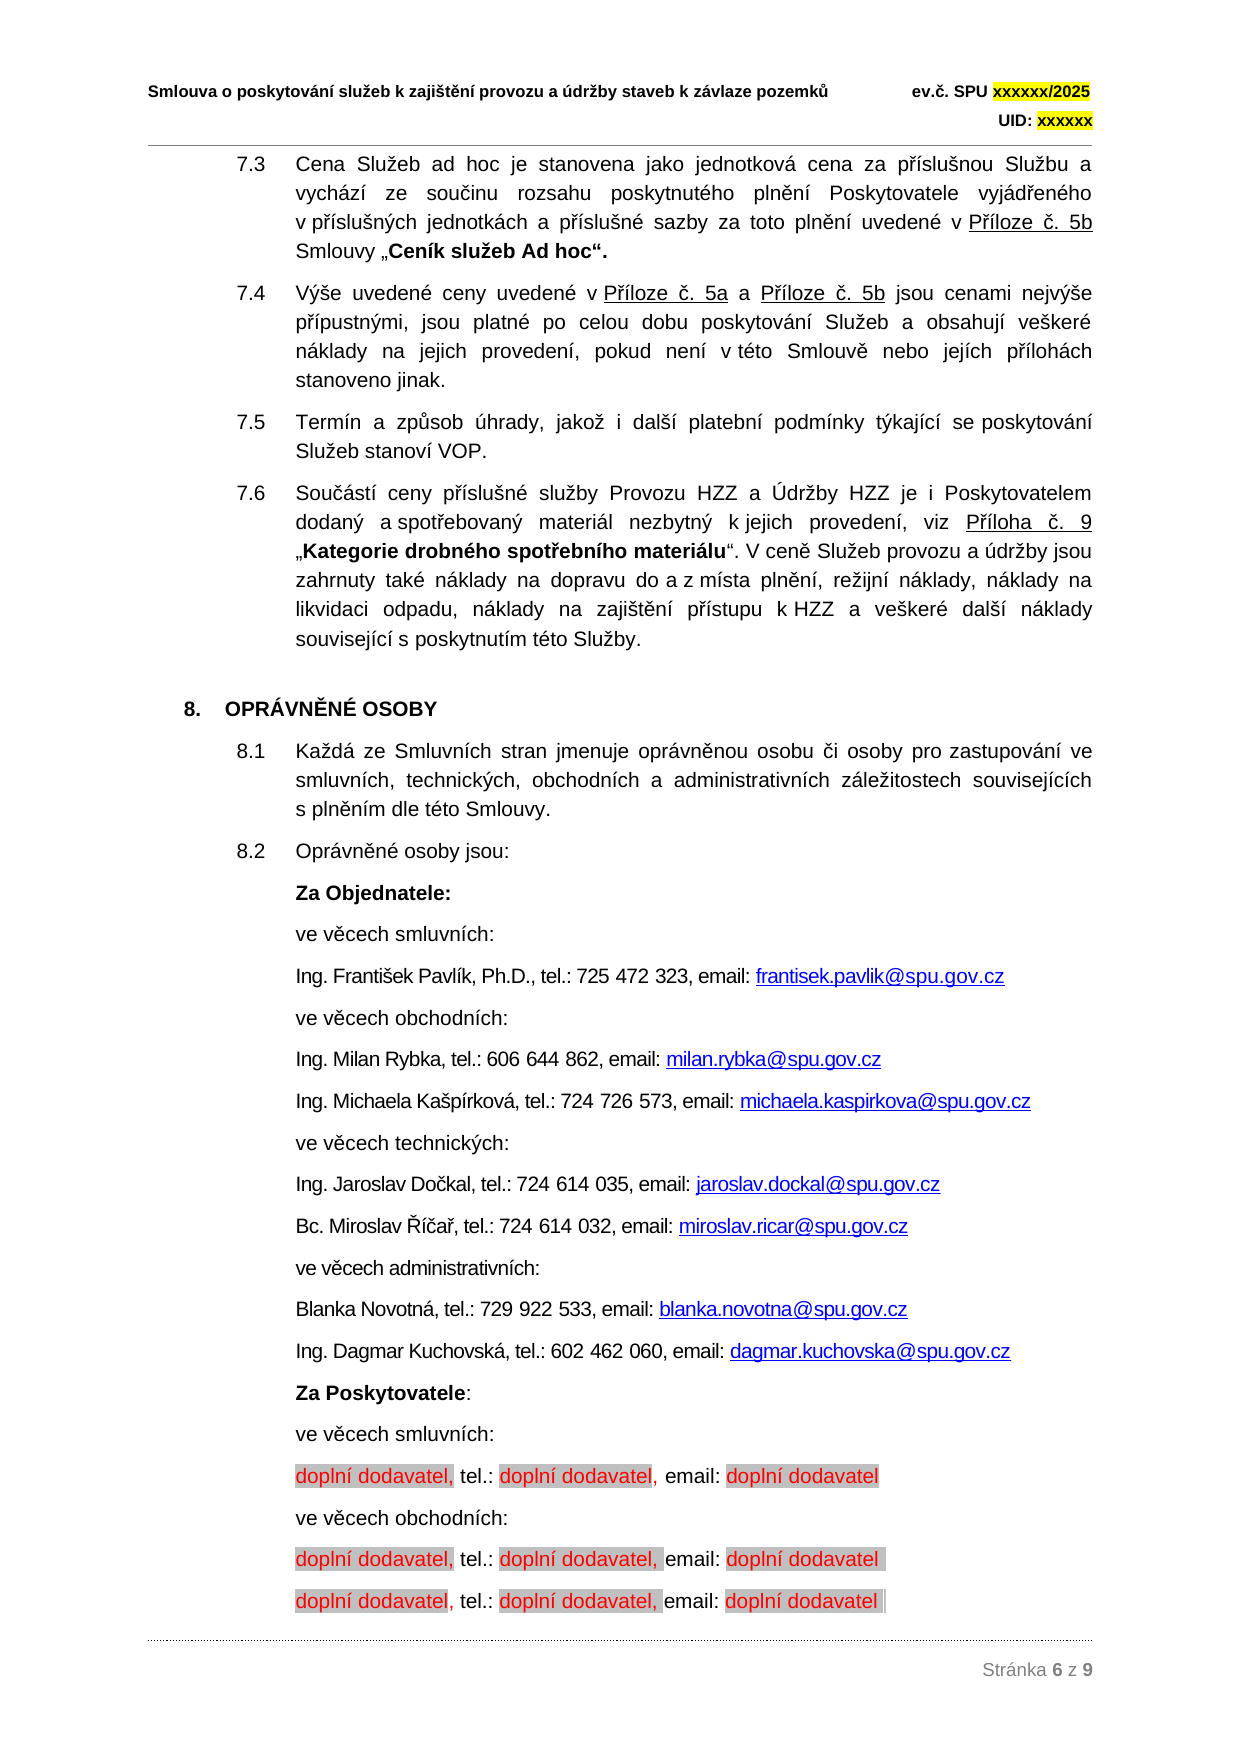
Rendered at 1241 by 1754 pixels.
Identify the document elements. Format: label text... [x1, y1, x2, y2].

list Ing. Michaela Kašpírková, tel.: 724 726 573, email: michaela.kaspirkova@spu.gov.cz [295, 1085, 1092, 1114]
list ve věcech administrativních: [295, 1252, 1092, 1281]
list ve věcech technických: [295, 1127, 1092, 1156]
list Blanka Novotná, tel.: 729 922 533, email: blanka.novotna@spu.gov.cz [295, 1293, 1092, 1323]
text Každá ze Smluvních stran jmenuje oprávněnou osobu či osoby pro zastupování ve smluvních, technických, obchodních a administrativních záležitostech souvisejících s plněním dle této Smlouvy. [236, 735, 1092, 823]
list ve věcech obchodních: [295, 1002, 1092, 1031]
text OPRÁVNĚNÉ OSOBY [184, 693, 1092, 723]
text Oprávněné osoby jsou: [236, 835, 1092, 864]
list doplní dodavatel, tel.: doplní dodavatel, email: doplní dodavatel [295, 1460, 1092, 1489]
list ve věcech obchodních: [295, 1502, 1092, 1531]
list Za Poskytovatele: [295, 1377, 1092, 1406]
list Ing. Milan Rybka, tel.: 606 644 862, email: milan.rybka@spu.gov.cz [295, 1043, 1092, 1073]
list Ing. Jaroslav Dočkal, tel.: 724 614 035, email: jaroslav.dockal@spu.gov.cz [295, 1168, 1092, 1198]
text Součástí ceny příslušné služby Provozu HZZ a Údržby HZZ je i Poskytovatelem dodaný a spotřebovaný materiál nezbytný k jejich provedení, viz Příloha č. 9 „Kategorie drobného spotřebního materiálu“. V ceně Služeb provozu a údržby jsou zahrnuty také náklady na dopravu do a z místa plnění, režijní náklady, náklady na likvidaci odpadu, náklady na zajištění přístupu k HZZ a veškeré další náklady související s poskytnutím této Služby. [236, 477, 1092, 652]
text Termín a způsob úhrady, jakož i další platební podmínky týkající se poskytování Služeb stanoví VOP. [236, 406, 1092, 464]
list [295, 1543, 1092, 1573]
list ve věcech smluvních: [295, 918, 1092, 948]
list Za Objednatele: [295, 877, 1092, 906]
list Ing. Dagmar Kuchovská, tel.: 602 462 060, email: dagmar.kuchovska@spu.gov.cz [295, 1335, 1092, 1364]
text Cena Služeb ad hoc je stanovena jako jednotková cena za příslušnou Službu a vychází ze součinu rozsahu poskytnutého plnění Poskytovatele vyjádřeného v příslušných jednotkách a příslušné sazby za toto plnění uvedené v Příloze č. 5b Smlouvy „Ceník služeb Ad hoc“. [236, 148, 1092, 264]
list Ing. František Pavlík, Ph.D., tel.: 725 472 323, email: frantisek.pavlik@spu.gov.cz [295, 960, 1092, 989]
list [295, 1585, 1092, 1614]
list ve věcech smluvních: [295, 1418, 1092, 1448]
list Bc. Miroslav Říčař, tel.: 724 614 032, email: miroslav.ricar@spu.gov.cz [295, 1210, 1092, 1239]
text Výše uvedené ceny uvedené v Příloze č. 5a a Příloze č. 5b jsou cenami nejvýše přípustnými, jsou platné po celou dobu poskytování Služeb a obsahují veškeré náklady na jejich provedení, pokud není v této Smlouvě nebo jejích přílohách stanoveno jinak. [236, 277, 1092, 393]
